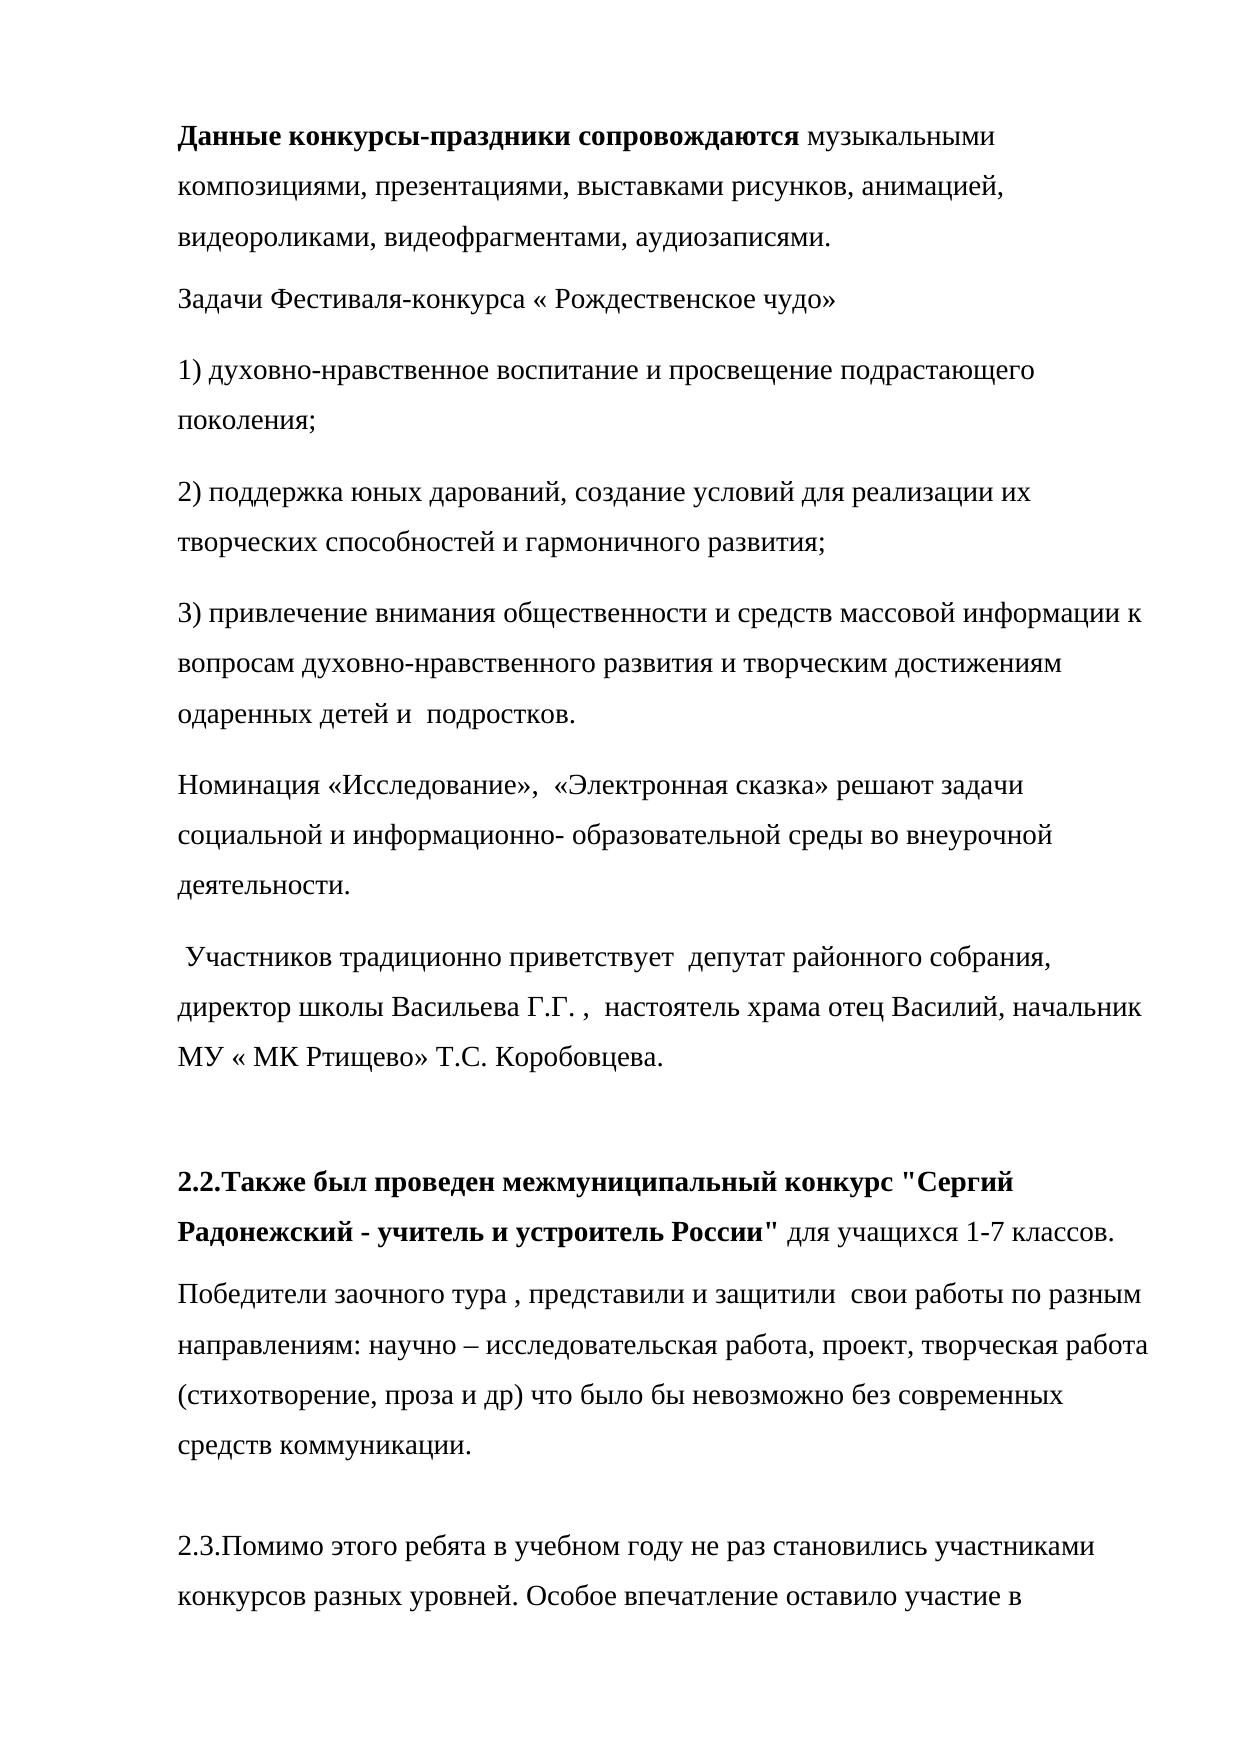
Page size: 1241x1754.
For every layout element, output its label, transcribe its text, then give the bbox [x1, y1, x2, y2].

text Победители заочного тура , представили и защитили свои работы по разным направлениям: научно – исследовательская работа, проект, творческая работа (стихотворение, проза и др) что было бы невозможно без современных средств коммуникации. [177, 1276, 1152, 1461]
text 2.2.Также был проведен межмуниципальный конкурс "Сергий Радонежский - учитель и устроитель России" для учащихся 1-7 классов. [177, 1164, 1152, 1248]
text 3) привлечение внимания общественности и средств массовой информации к вопросам духовно-нравственного развития и творческим достижениям одаренных детей и подростков. [177, 595, 1152, 729]
text Участников традиционно приветствует депутат районного собрания, директор школы Васильева Г.Г. , настоятель храма отец Василий, начальник МУ « МК Ртищево» Т.С. Коробовцева. [177, 939, 1152, 1073]
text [177, 1528, 1152, 1612]
text 2) поддержка юных дарований, создание условий для реализации их творческих способностей и гармоничного развития; [177, 474, 1152, 557]
text Задачи Фестиваля-конкурса « Рождественское чудо» [177, 281, 1152, 314]
text Данные конкурсы-праздники сопровождаются музыкальными композициями, презентациями, выставками рисунков, анимацией, видеороликами, видеофрагментами, аудиозаписями. [177, 118, 1152, 252]
text 1) духовно-нравственное воспитание и просвещение подрастающего поколения; [177, 352, 1152, 436]
text Номинация «Исследование», «Электронная сказка» решают задачи социальной и информационно- образовательной среды во внеурочной деятельности. [177, 767, 1152, 901]
